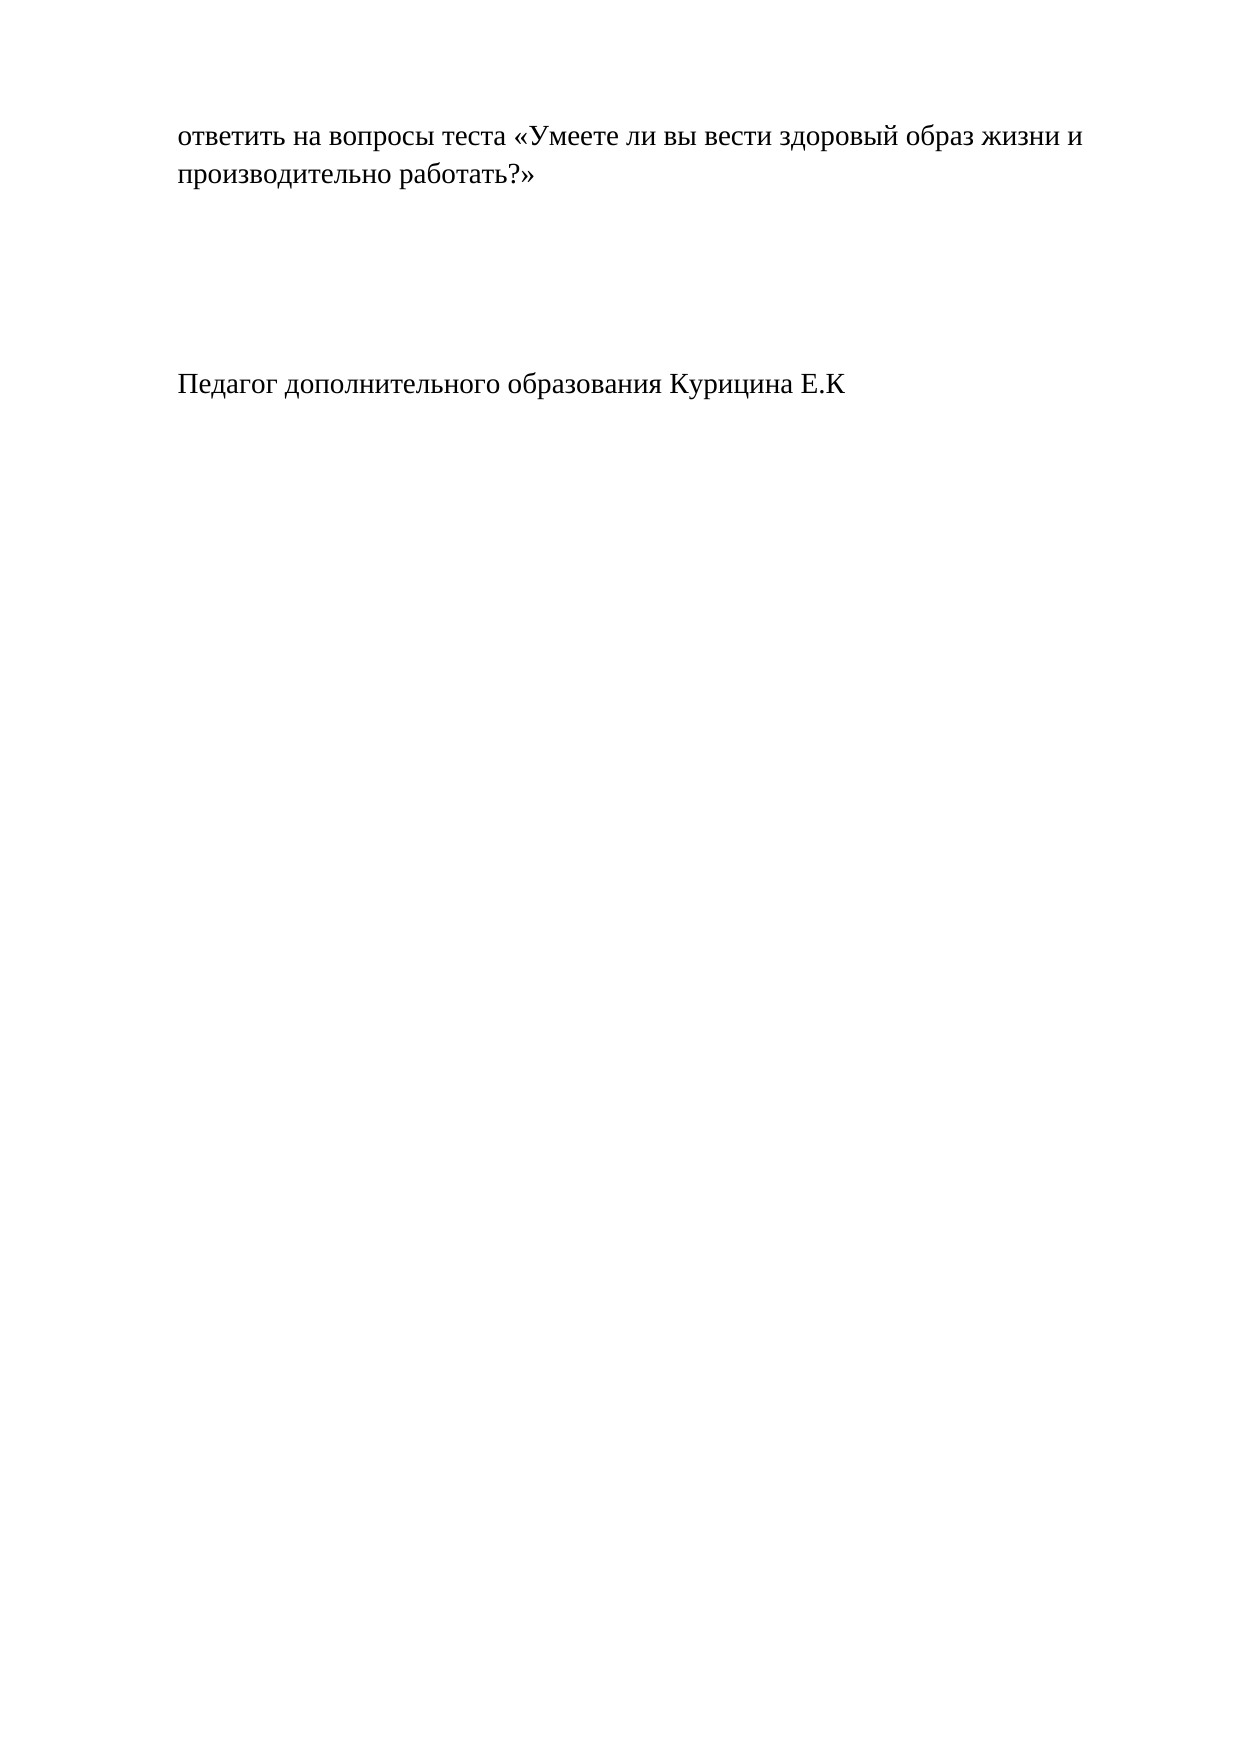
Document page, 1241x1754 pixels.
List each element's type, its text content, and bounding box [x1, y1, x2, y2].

text Педагог дополнительного образования Курицина Е.К [177, 366, 1152, 400]
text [177, 118, 1152, 222]
